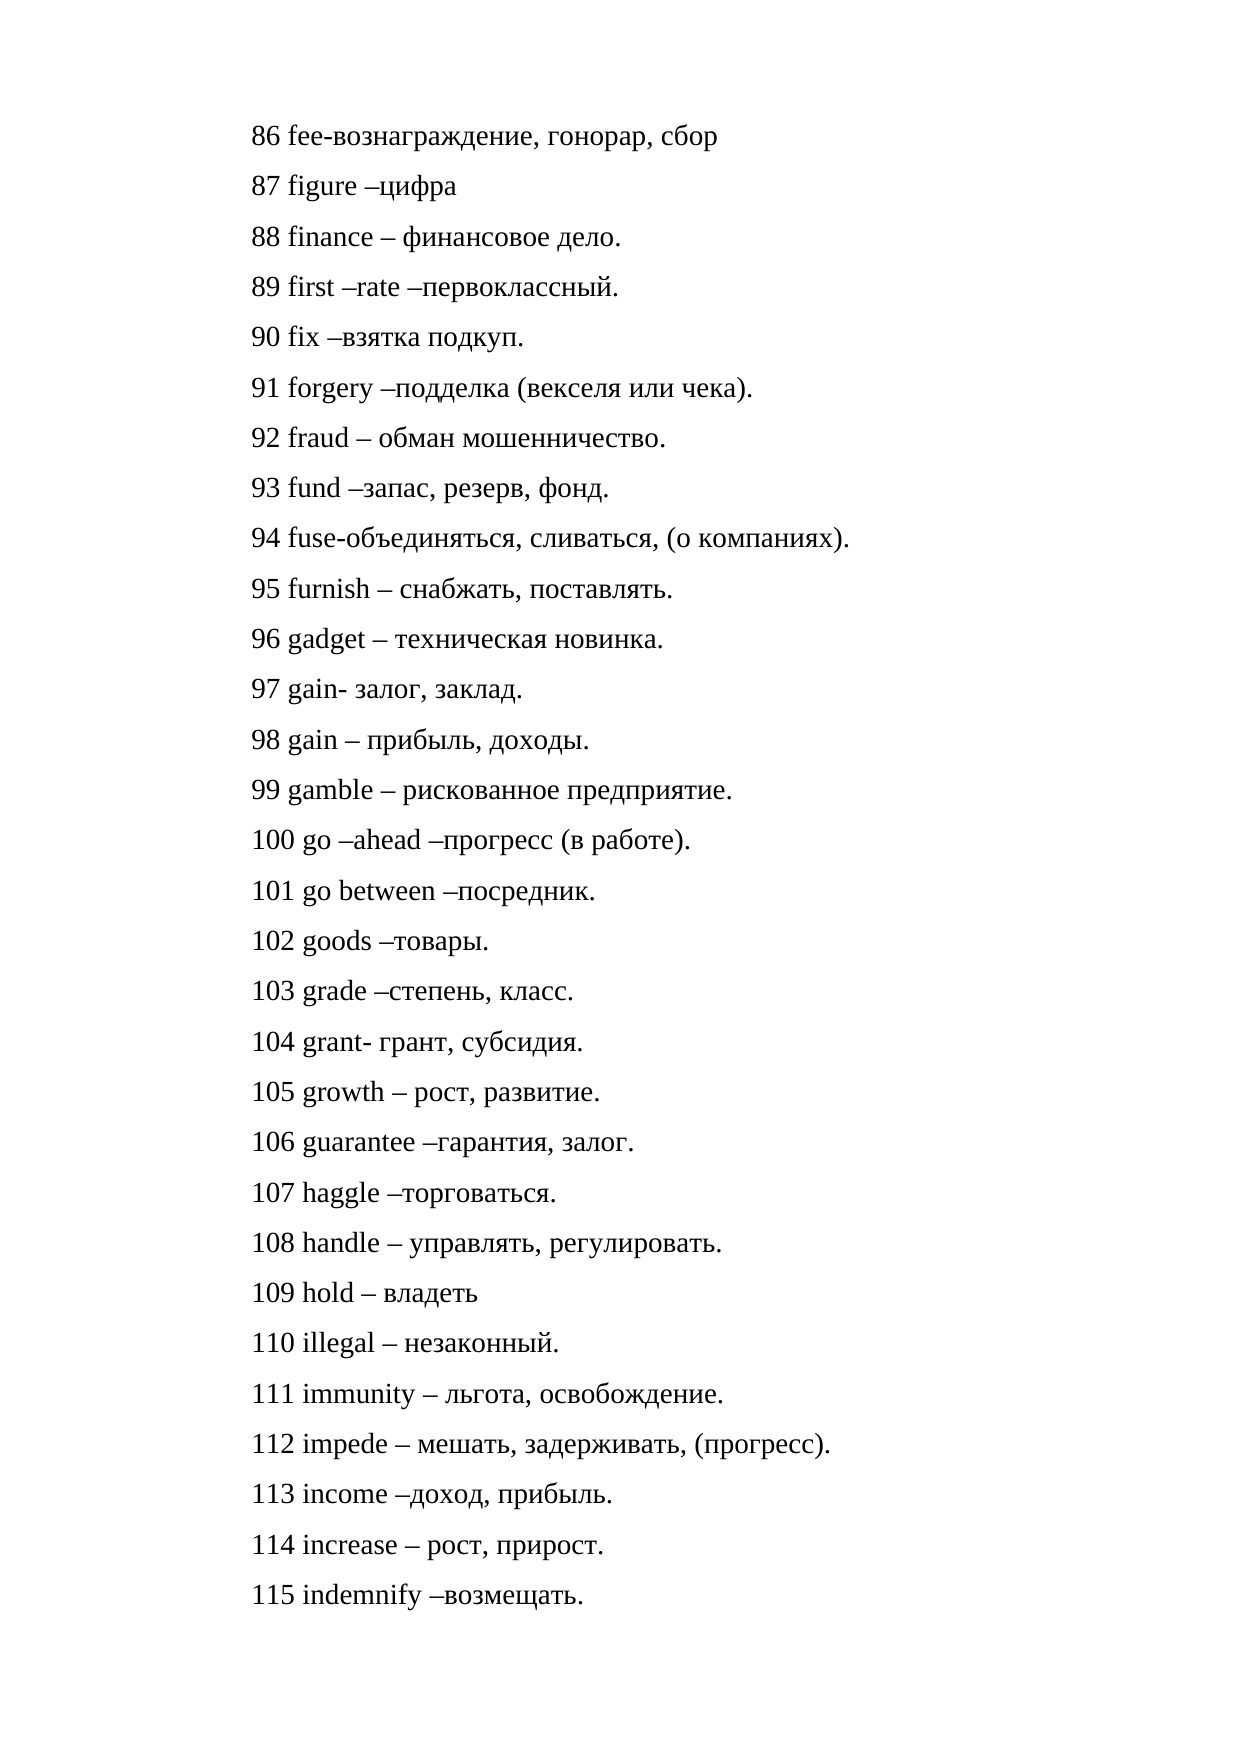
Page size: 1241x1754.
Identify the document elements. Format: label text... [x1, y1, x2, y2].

text 108 handle – управлять, регулировать. [177, 1225, 1152, 1258]
text 95 furnish – снабжать, поставлять. [177, 571, 1152, 604]
text 107 haggle –торговаться. [177, 1175, 1152, 1208]
text 100 go –ahead –прогресс (в работе). [177, 822, 1152, 856]
text 94 fuse-объединяться, сливаться, (о компаниях). [177, 521, 1152, 554]
text 93 fund –запас, резерв, фонд. [177, 470, 1152, 504]
text 104 grant- грант, субсидия. [177, 1024, 1152, 1057]
text 111 immunity – льгота, освобождение. [177, 1376, 1152, 1409]
text 97 gain- залог, заклад. [177, 672, 1152, 705]
text 105 growth – рост, развитие. [177, 1074, 1152, 1108]
text 110 illegal – незаконный. [177, 1326, 1152, 1359]
text 103 grade –степень, класс. [177, 973, 1152, 1007]
text 115 indemnify –возмещать. [177, 1577, 1152, 1611]
text 99 gamble – рискованное предприятие. [177, 772, 1152, 806]
text 92 fraud – обман мошенничество. [177, 420, 1152, 453]
text 106 guarantee –гарантия, залог. [177, 1124, 1152, 1158]
text 109 hold – владеть [177, 1275, 1152, 1309]
text 87 figure –цифра [177, 168, 1152, 202]
text 91 forgery –подделка (векселя или чека). [177, 370, 1152, 403]
text 98 gain – прибыль, доходы. [177, 722, 1152, 755]
text 88 finance – финансовое дело. [177, 219, 1152, 252]
text 113 income –доход, прибыль. [177, 1477, 1152, 1510]
text 102 goods –товары. [177, 923, 1152, 957]
text 101 go between –посредник. [177, 873, 1152, 906]
text 96 gadget – техническая новинка. [177, 621, 1152, 655]
text 86 fee-вознаграждение, гонорар, сбор [177, 118, 1152, 152]
text 90 fix –взятка подкуп. [177, 319, 1152, 353]
text 89 first –rate –первоклассный. [177, 269, 1152, 303]
text 114 increase – рост, прирост. [177, 1527, 1152, 1560]
text 112 impede – мешать, задерживать, (прогресс). [177, 1426, 1152, 1460]
